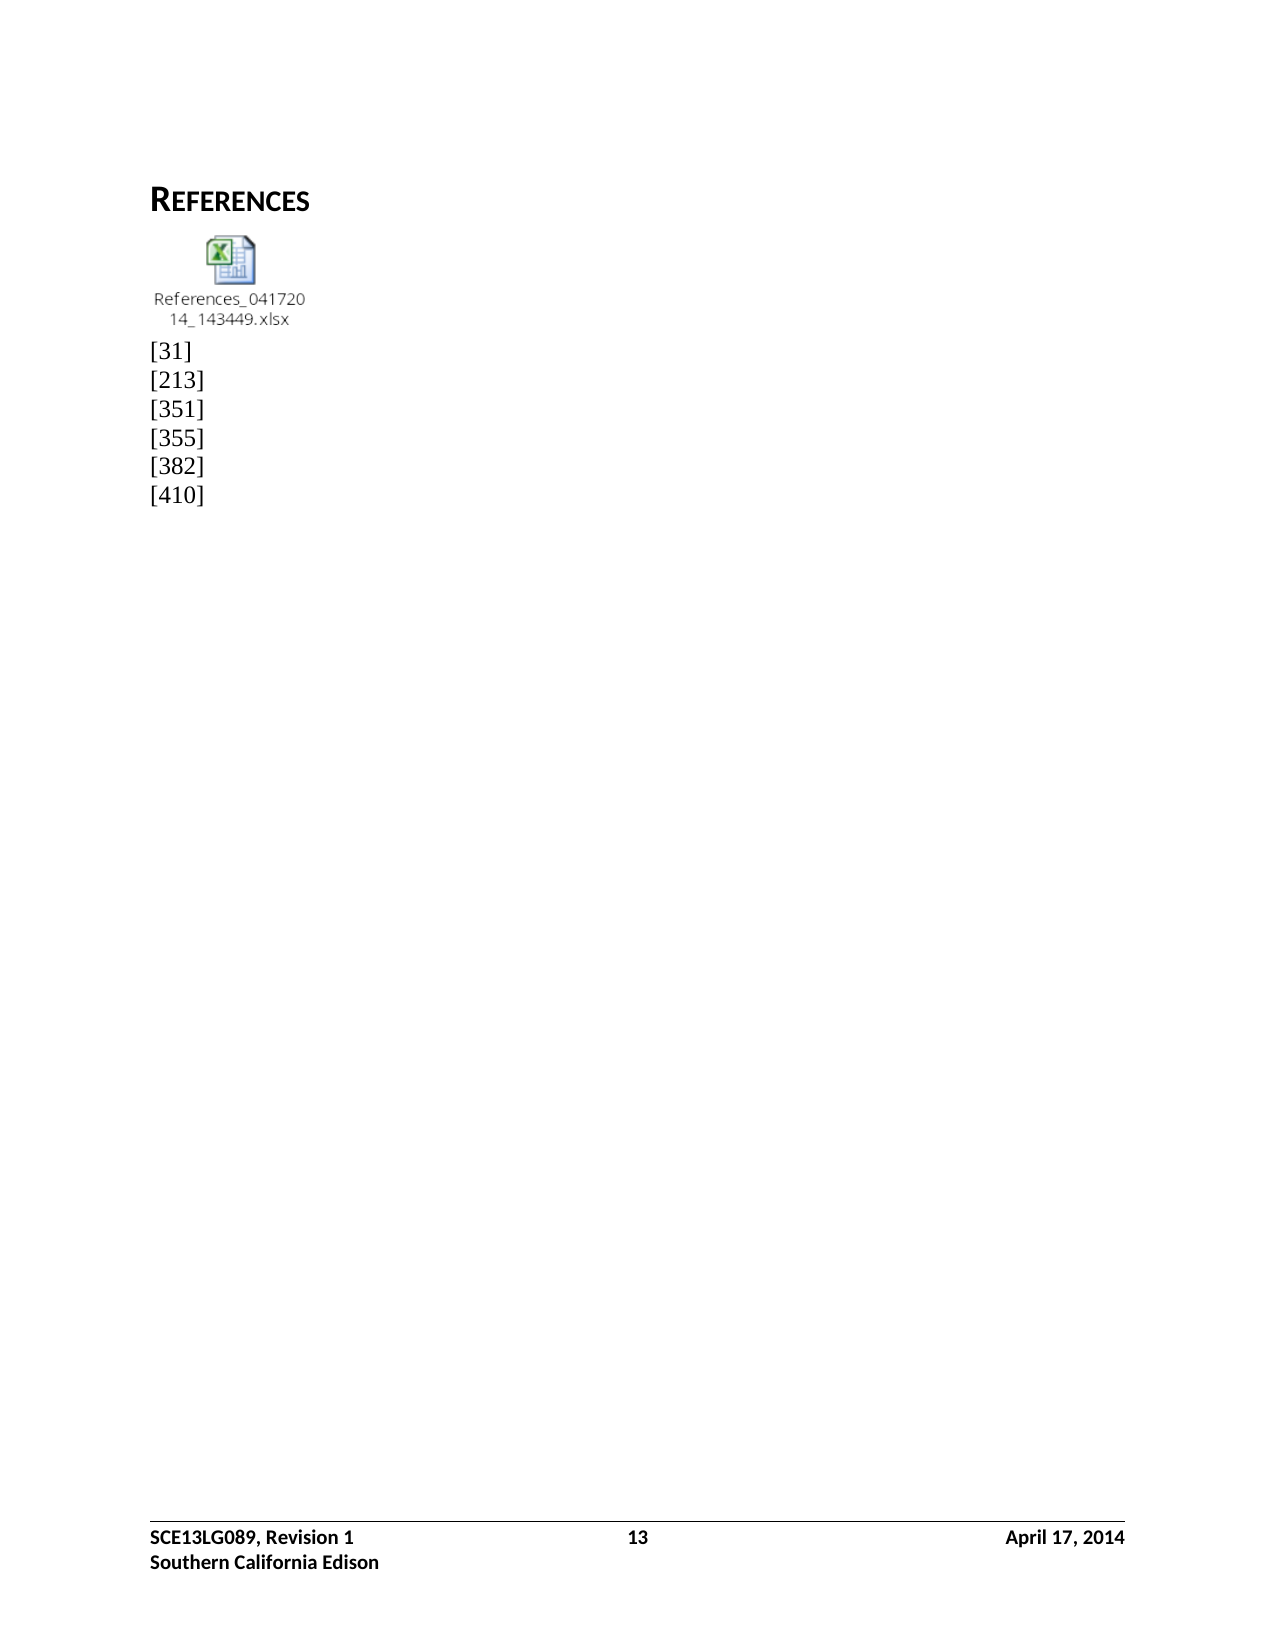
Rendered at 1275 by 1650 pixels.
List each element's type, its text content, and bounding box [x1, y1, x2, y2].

text [382] [150, 451, 1125, 480]
text [31] [150, 336, 1125, 365]
text [355] [150, 423, 1125, 451]
text [351] [150, 394, 1125, 423]
text [410] [150, 480, 1125, 509]
subtitle References [150, 175, 1125, 221]
text [213] [150, 365, 1125, 394]
